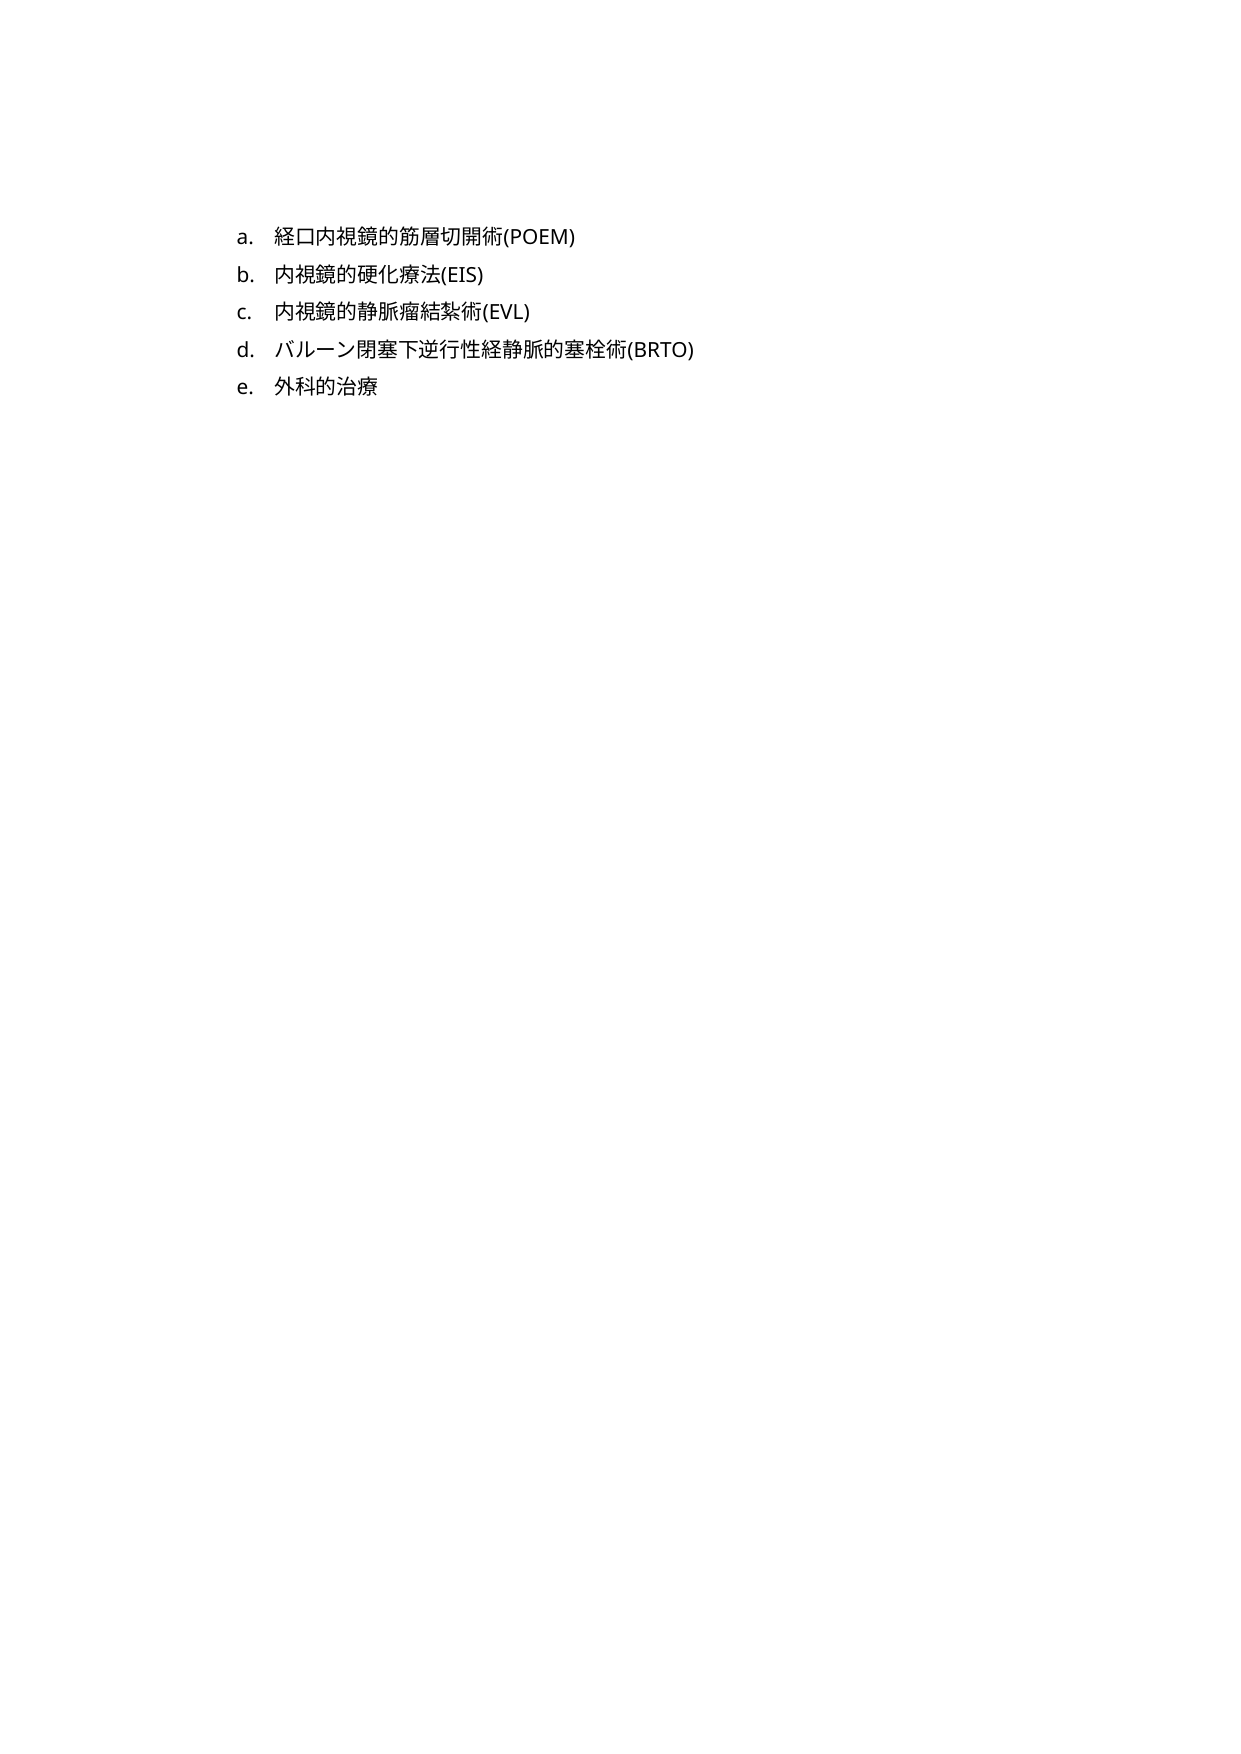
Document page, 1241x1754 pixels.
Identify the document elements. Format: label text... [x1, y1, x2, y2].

list 経口内視鏡的筋層切開術(POEM) [236, 217, 1063, 254]
list 内視鏡的静脈瘤結紮術(EVL) [236, 292, 1063, 329]
list 内視鏡的硬化療法(EIS) [236, 254, 1063, 292]
list バルーン閉塞下逆行性経静脈的塞栓術(BRTO) [236, 329, 1063, 367]
list 外科的治療 [236, 367, 1063, 404]
